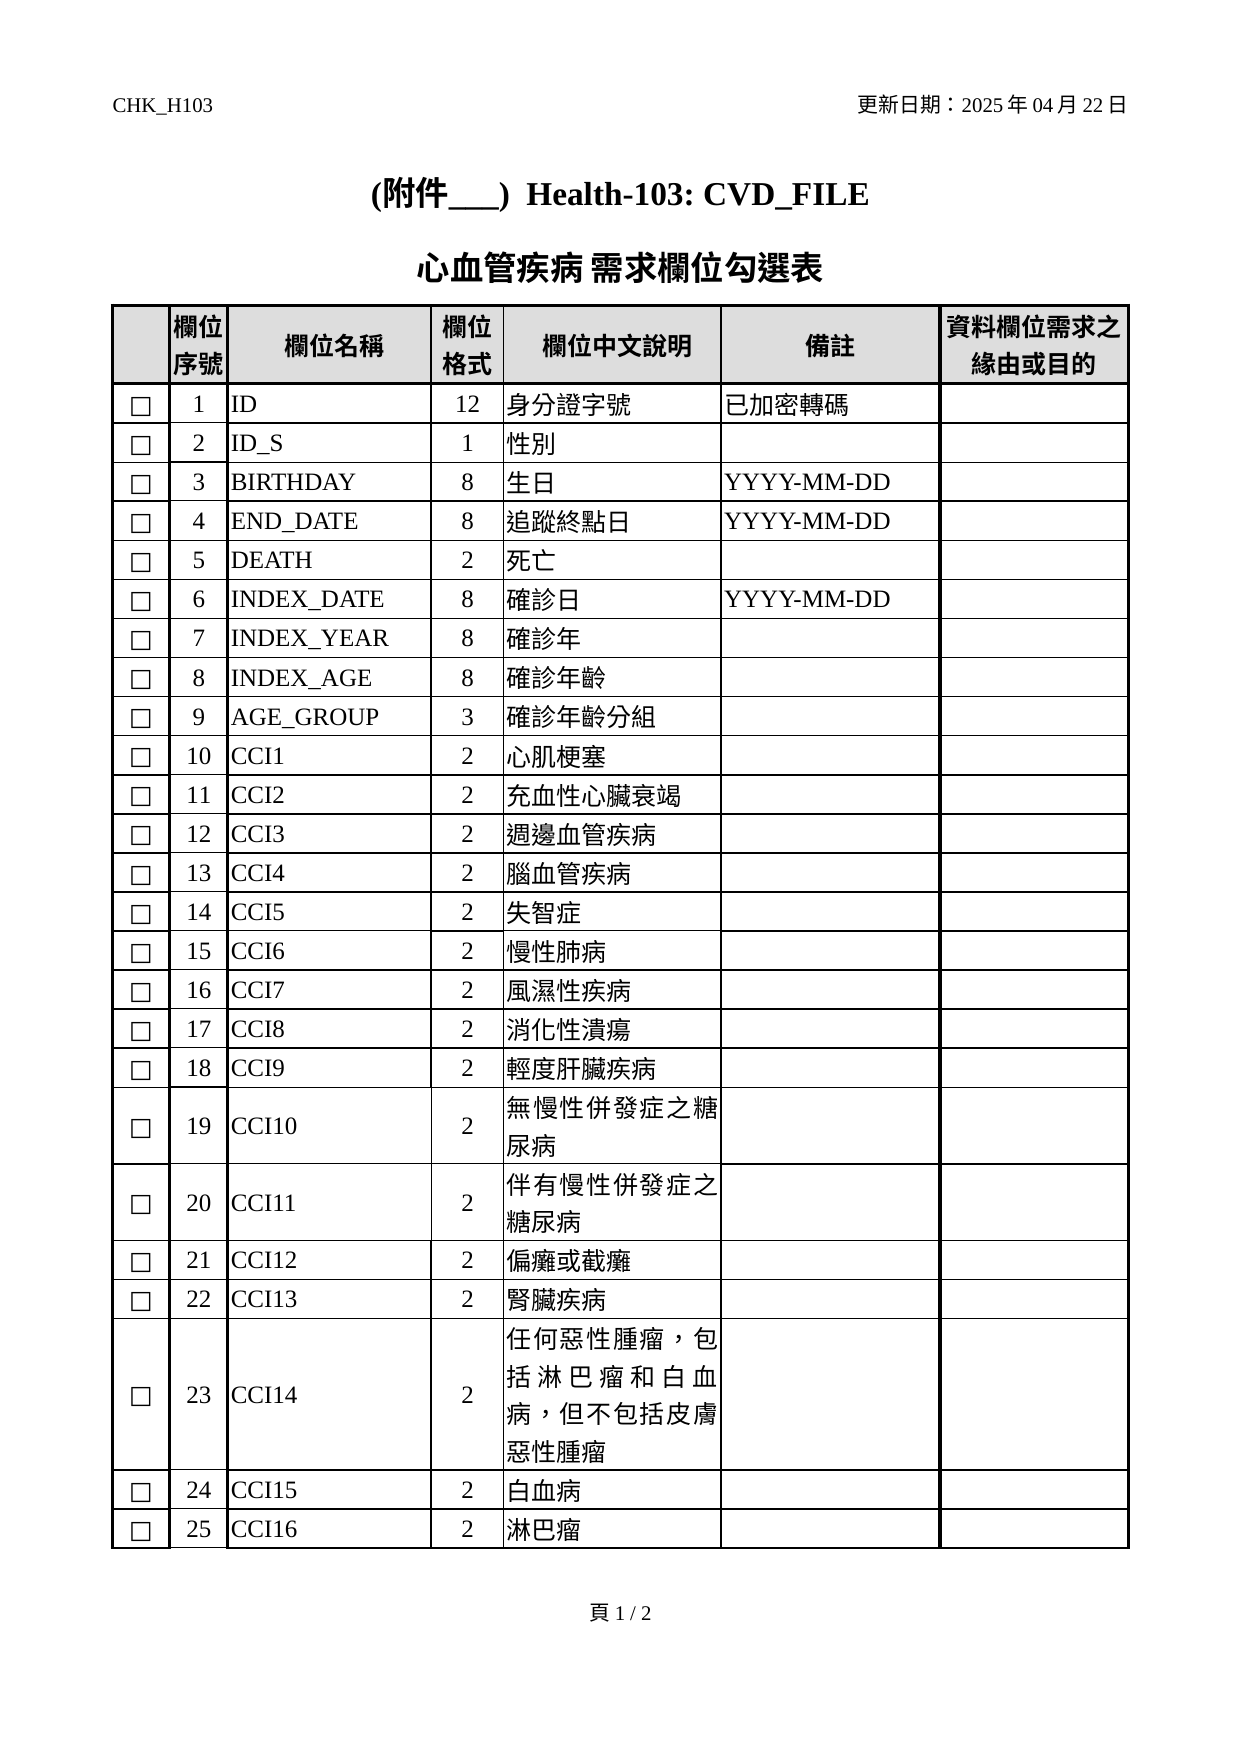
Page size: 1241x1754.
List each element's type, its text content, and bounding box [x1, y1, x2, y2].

table_cell INDEX_AGE [229, 658, 430, 696]
table_cell □ [114, 932, 168, 969]
table_cell INDEX_DATE [229, 580, 430, 618]
table_cell 心肌梗塞 [504, 736, 720, 774]
table_cell □ [114, 658, 168, 696]
table_cell [942, 736, 1127, 774]
table_cell [722, 1049, 938, 1086]
table_cell 12 [432, 385, 503, 422]
table_cell 17 [171, 1009, 226, 1047]
table_cell 2 [171, 423, 226, 461]
table_cell 5 [171, 541, 226, 578]
table_cell 23 [171, 1319, 226, 1469]
table_cell 22 [171, 1280, 226, 1318]
table_cell □ [114, 1165, 168, 1239]
table_cell YYYY-MM-DD [722, 502, 938, 539]
table_cell 輕度肝臟疾病 [504, 1049, 720, 1086]
table_cell [942, 1049, 1127, 1086]
table_cell DEATH [229, 541, 430, 578]
table_cell CCI14 [229, 1319, 430, 1469]
table_cell [942, 971, 1127, 1008]
table_cell [722, 1280, 938, 1318]
table_header 欄位中文說明 [504, 307, 720, 382]
table_cell □ [114, 580, 168, 618]
table_cell 白血病 [504, 1471, 720, 1508]
table_cell 腎臟疾病 [504, 1280, 720, 1318]
table_cell CCI9 [229, 1049, 430, 1086]
table_cell [942, 1471, 1127, 1508]
table_cell [722, 854, 938, 891]
table_cell 2 [432, 1510, 503, 1547]
table_cell □ [114, 619, 168, 657]
table_cell □ [114, 854, 168, 891]
table_cell 2 [432, 1241, 503, 1278]
table_cell □ [114, 1510, 168, 1547]
table_cell 2 [432, 971, 503, 1008]
table_cell 8 [432, 658, 503, 696]
table_cell □ [114, 971, 168, 1008]
table_cell 淋巴瘤 [504, 1510, 720, 1547]
table_cell CCI16 [229, 1510, 430, 1547]
table_cell 2 [432, 1010, 503, 1047]
table_cell CCI2 [229, 776, 430, 813]
table_cell 充血性心臟衰竭 [504, 776, 720, 813]
table_cell 1 [432, 424, 503, 461]
table_cell 風濕性疾病 [504, 971, 720, 1008]
table_cell 7 [171, 619, 226, 657]
table_cell CCI3 [229, 815, 430, 852]
table_cell 確診年齡分組 [504, 697, 720, 735]
table_cell BIRTHDAY [229, 463, 430, 500]
text 心血管疾病 需求欄位勾選表 [112, 228, 1128, 303]
table_cell CCI8 [229, 1010, 430, 1047]
table_cell 2 [432, 1319, 503, 1469]
table_cell [722, 658, 938, 696]
table_cell 慢性肺病 [504, 931, 720, 969]
table_cell [942, 541, 1127, 578]
table_cell [722, 1510, 938, 1547]
table_cell CCI6 [229, 931, 430, 969]
table_cell 24 [171, 1470, 226, 1508]
table_cell CCI15 [229, 1471, 430, 1508]
table_cell [722, 776, 938, 813]
table_cell □ [114, 776, 168, 813]
table_cell 2 [432, 776, 503, 813]
table_cell 死亡 [504, 541, 720, 578]
table_cell CCI7 [229, 971, 430, 1008]
table_cell □ [114, 1088, 168, 1163]
table_cell 15 [171, 931, 226, 969]
table_cell [942, 1088, 1127, 1163]
table_cell [942, 932, 1127, 969]
table_cell □ [114, 1280, 168, 1318]
table_cell 12 [171, 814, 226, 852]
table_cell 失智症 [504, 893, 720, 930]
table_cell [722, 736, 938, 774]
table_cell AGE_GROUP [229, 697, 430, 735]
table_cell □ [114, 697, 168, 735]
table_cell 伴有慢性併發症之糖尿病 [504, 1164, 720, 1239]
table_cell 21 [171, 1241, 226, 1278]
table_cell □ [114, 1319, 168, 1469]
table_cell [942, 1319, 1127, 1469]
table_cell INDEX_YEAR [229, 619, 430, 657]
table_cell [722, 1319, 938, 1469]
table_cell 8 [432, 502, 503, 539]
table_cell YYYY-MM-DD [722, 463, 938, 500]
table_cell CCI12 [229, 1241, 430, 1278]
table_cell [942, 1165, 1127, 1239]
table_cell 10 [171, 736, 226, 774]
table_cell [942, 1241, 1127, 1278]
table_cell □ [114, 736, 168, 774]
table_cell 生日 [504, 463, 720, 500]
table_cell 2 [432, 815, 503, 852]
table_cell 3 [171, 463, 226, 500]
table_cell [942, 1510, 1127, 1547]
table_cell [942, 502, 1127, 539]
table_cell □ [114, 463, 168, 500]
table_cell □ [114, 1471, 168, 1508]
table_cell 20 [171, 1164, 226, 1239]
table_cell 任何惡性腫瘤，包括淋巴瘤和白血病，但不包括皮膚惡性腫瘤 [504, 1319, 720, 1469]
table_cell [722, 1165, 938, 1239]
table_cell [722, 1471, 938, 1508]
table_cell 確診日 [504, 580, 720, 618]
table_cell 6 [171, 580, 226, 618]
table_cell [942, 776, 1127, 813]
table_cell CCI5 [229, 893, 430, 930]
table_cell 4 [171, 501, 226, 539]
table_cell 消化性潰瘍 [504, 1010, 720, 1047]
text (附件___) Health-103: CVD_FILE [112, 153, 1128, 228]
table_cell 2 [432, 932, 503, 969]
table_cell 確診年齡 [504, 658, 720, 696]
table_cell 8 [432, 619, 503, 657]
table_cell 偏癱或截癱 [504, 1241, 720, 1278]
table_cell [942, 854, 1127, 891]
table_cell □ [114, 502, 168, 539]
table_cell [722, 932, 938, 969]
table_cell □ [114, 815, 168, 852]
table_cell [722, 893, 938, 930]
table_cell END_DATE [229, 502, 430, 539]
table_cell [942, 1010, 1127, 1047]
table_cell [722, 1088, 938, 1163]
table_cell [722, 697, 938, 735]
table_cell [942, 815, 1127, 852]
table_cell 16 [171, 970, 226, 1008]
table_cell 2 [432, 1088, 503, 1163]
table_cell [722, 541, 938, 578]
table_cell □ [114, 424, 168, 461]
table_cell 腦血管疾病 [504, 854, 720, 891]
table_cell [942, 619, 1127, 657]
table_cell 1 [171, 385, 226, 422]
table_cell ID_S [229, 424, 430, 461]
table_cell [722, 619, 938, 657]
table_cell □ [114, 541, 168, 578]
table_header 欄位名稱 [229, 307, 430, 382]
table_header 欄位格式 [432, 307, 503, 382]
table_cell 性別 [504, 424, 720, 461]
table_cell [942, 697, 1127, 735]
table_cell □ [114, 1049, 168, 1086]
table_cell □ [114, 385, 168, 422]
table_cell □ [114, 893, 168, 930]
table_cell [722, 424, 938, 461]
table_cell 19 [171, 1088, 226, 1163]
table_header 資料欄位需求之緣由或目的 [942, 307, 1127, 382]
table_cell 2 [432, 1164, 503, 1239]
table_cell 確診年 [504, 619, 720, 657]
table_cell [942, 385, 1127, 422]
table_cell 3 [432, 697, 503, 735]
table_cell 已加密轉碼 [722, 385, 938, 422]
table_cell ID [229, 385, 430, 422]
table_cell [942, 1280, 1127, 1318]
table_cell 2 [432, 893, 503, 930]
table_cell [942, 424, 1127, 461]
table_cell 2 [432, 541, 503, 578]
table_cell [722, 1010, 938, 1047]
table_cell 18 [171, 1048, 226, 1086]
table_cell 2 [432, 736, 503, 774]
table_cell [722, 971, 938, 1008]
table_cell 2 [432, 1049, 503, 1086]
table_cell 無慢性併發症之糖尿病 [504, 1088, 720, 1163]
table_cell 追蹤終點日 [504, 502, 720, 539]
table_cell 11 [171, 775, 226, 813]
table_header 備註 [722, 307, 938, 382]
table_cell 2 [432, 1280, 503, 1318]
table_cell [942, 658, 1127, 696]
table_header [114, 307, 168, 382]
table_cell 8 [432, 463, 503, 500]
table_cell 8 [432, 580, 503, 618]
table_cell 13 [171, 853, 226, 891]
table_cell 2 [432, 1471, 503, 1508]
table_cell 2 [432, 854, 503, 891]
table_cell CCI4 [229, 854, 430, 891]
table_cell CCI10 [229, 1088, 431, 1163]
table_cell □ [114, 1010, 168, 1047]
table_cell [942, 463, 1127, 500]
table_cell 8 [171, 658, 226, 696]
table_cell CCI1 [229, 736, 430, 774]
table_cell CCI13 [229, 1280, 430, 1318]
table_cell 25 [171, 1509, 226, 1547]
table_cell [942, 580, 1127, 618]
table_cell YYYY-MM-DD [722, 580, 938, 618]
table_cell 9 [171, 697, 226, 735]
table_cell [942, 893, 1127, 930]
table_cell 週邊血管疾病 [504, 815, 720, 852]
table_cell 14 [171, 892, 226, 930]
table_cell □ [114, 1241, 168, 1278]
table_cell [722, 1241, 938, 1278]
table_cell 身分證字號 [504, 385, 720, 422]
table_cell CCI11 [229, 1164, 431, 1239]
table_cell [722, 815, 938, 852]
table_header 欄位 序號 [171, 307, 226, 382]
